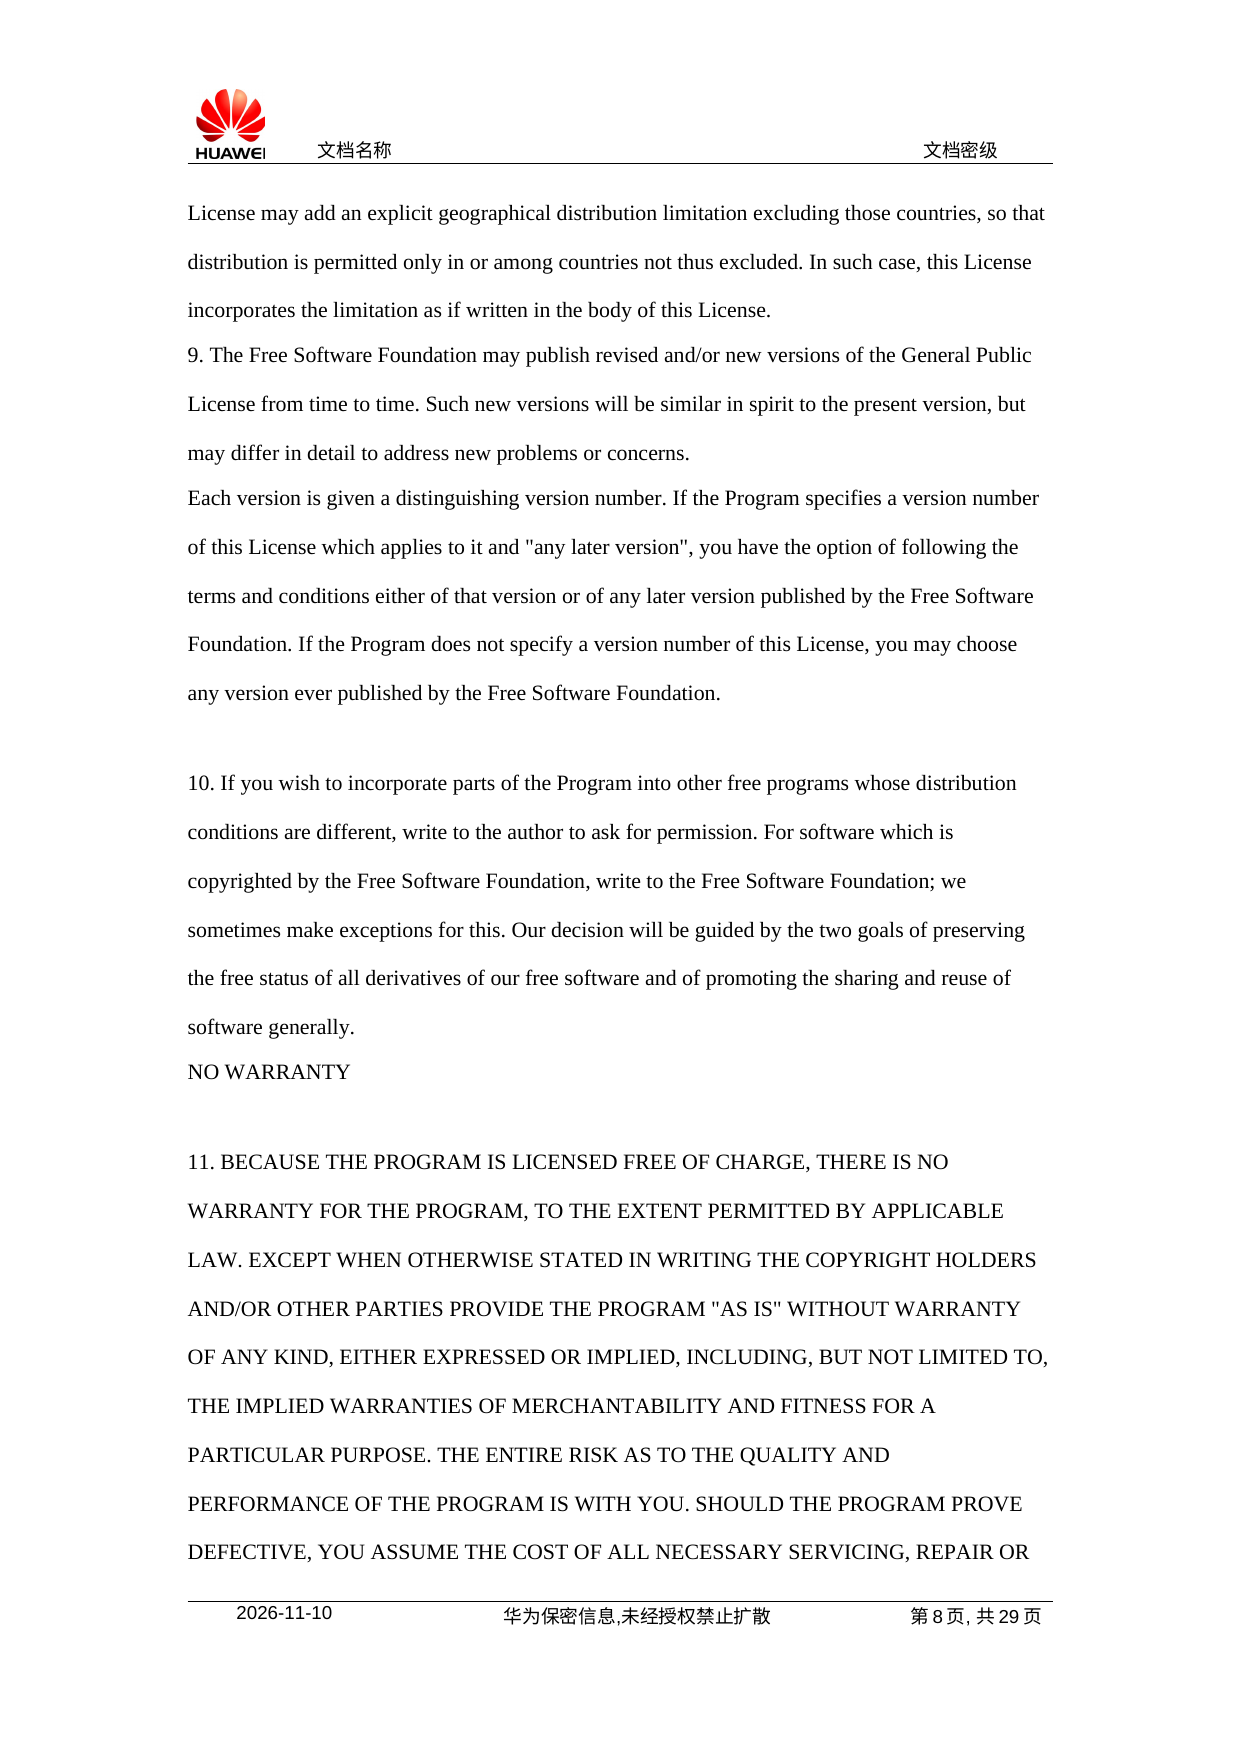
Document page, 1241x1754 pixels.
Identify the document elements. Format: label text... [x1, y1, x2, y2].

text NO WARRANTY [187, 1056, 1053, 1088]
picture [196, 89, 265, 159]
text 10. If you wish to incorporate parts of the Program into other free programs whose distribution conditions are different, write to the author to ask for permission. For software which is copyrighted by the Free Software Foundation, write to the Free Software Foundation; we sometimes make exceptions for this. Our decision will be guided by the two goals of preserving the free status of all derivatives of our free software and of promoting the sharing and reuse of software generally. [187, 767, 1053, 1043]
text 9. The Free Software Foundation may publish revised and/or new versions of the General Public License from time to time. Such new versions will be similar in spirit to the present version, but may differ in detail to address new problems or concerns. [187, 339, 1053, 469]
text Each version is given a distinguishing version number. If the Program specifies a version number of this License which applies to it and "any later version", you have the option of following the terms and conditions either of that version or of any later version published by the Free Software Foundation. If the Program does not specify a version number of this License, you may choose any version ever published by the Free Software Foundation. [187, 481, 1053, 709]
